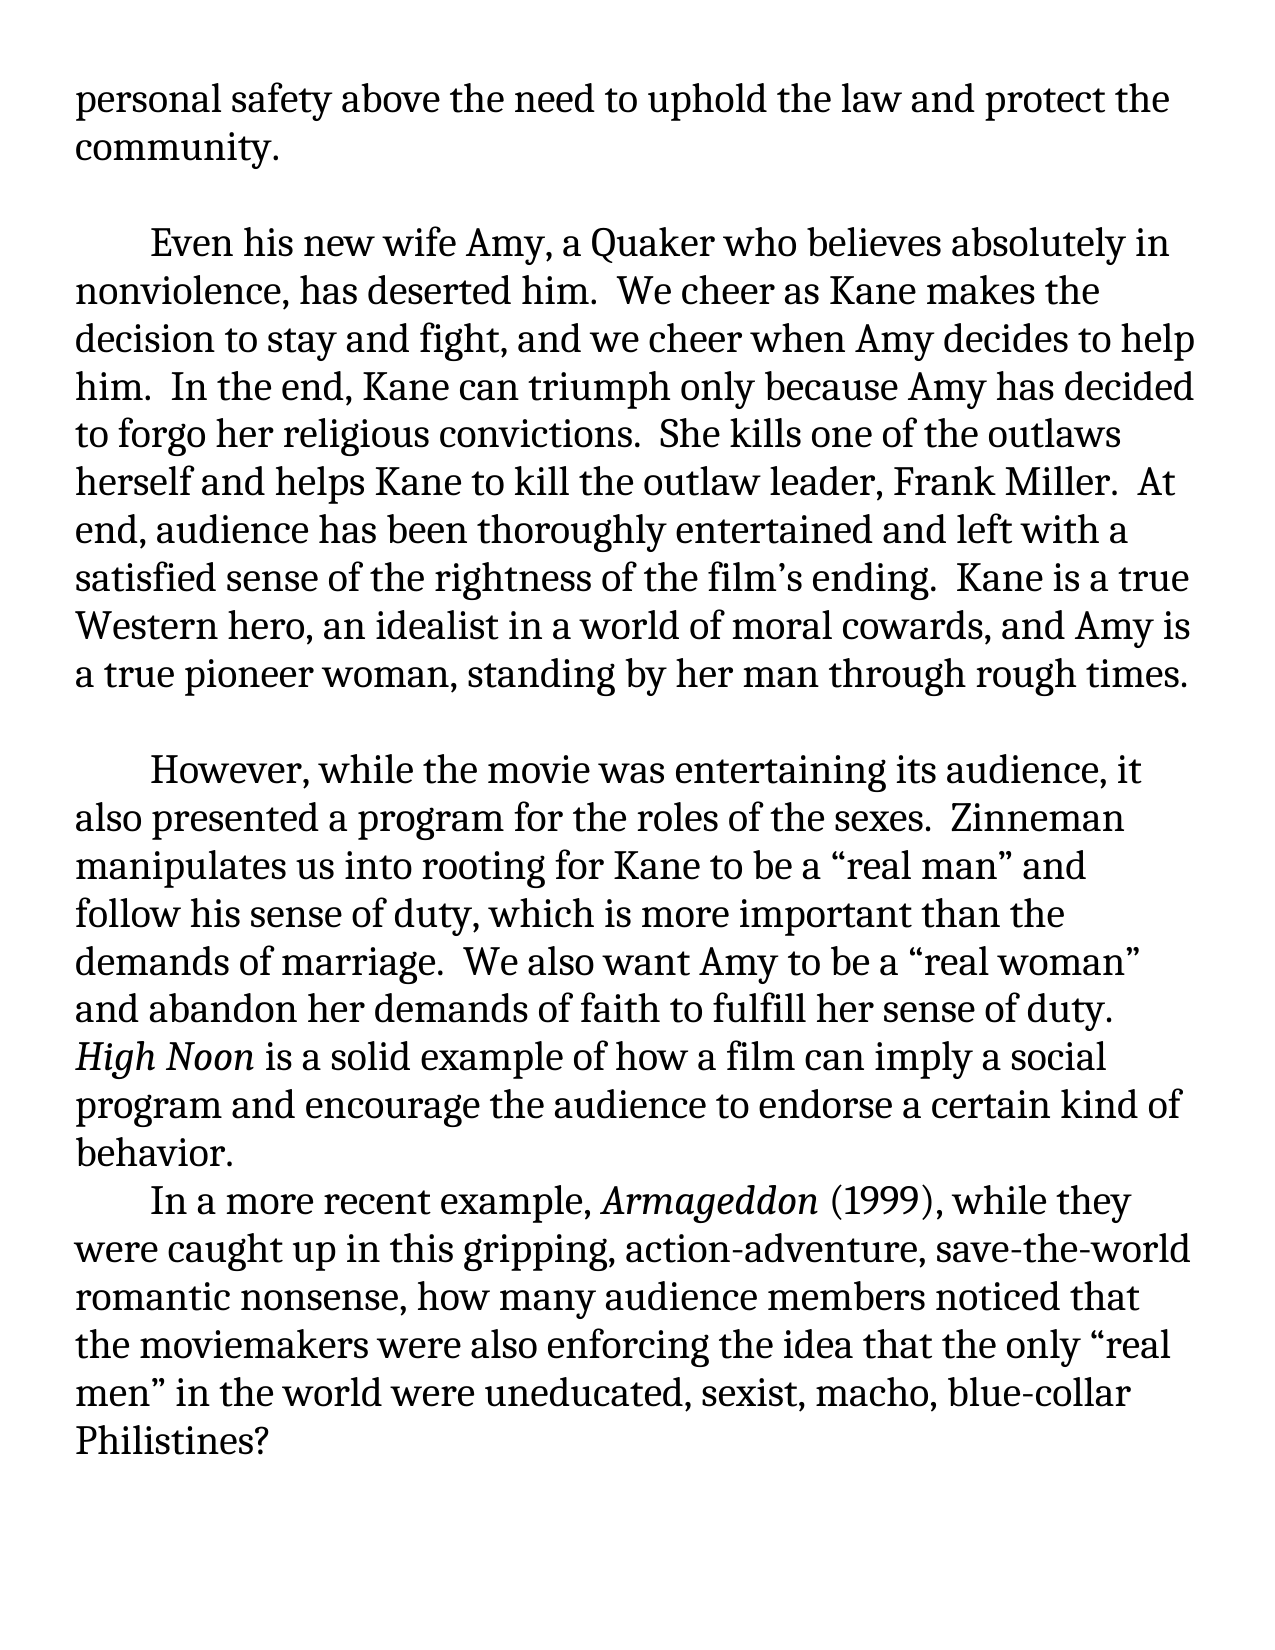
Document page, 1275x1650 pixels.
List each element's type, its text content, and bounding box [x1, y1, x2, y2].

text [75, 75, 1200, 171]
text However, while the movie was entertaining its audience, it also presented a program for the roles of the sexes. Zinneman manipulates us into rooting for Kane to be a “real man” and follow his sense of duty, which is more important than the demands of marriage. We also want Amy to be a “real woman” and abandon her demands of faith to fulfill her sense of duty. High Noon is a solid example of how a film can imply a social program and encourage the audience to endorse a certain kind of behavior. [75, 746, 1200, 1177]
text Even his new wife Amy, a Quaker who believes absolutely in nonviolence, has deserted him. We cheer as Kane makes the decision to stay and fight, and we cheer when Amy decides to help him. In the end, Kane can triumph only because Amy has decided to forgo her religious convictions. She kills one of the outlaws herself and helps Kane to kill the outlaw leader, Frank Miller. At end, audience has been thoroughly entertained and left with a satisfied sense of the rightness of the film’s ending. Kane is a true Western hero, an idealist in a world of moral cowards, and Amy is a true pioneer woman, standing by her man through rough times. [75, 219, 1200, 698]
text In a more recent example, Armageddon (1999), while they were caught up in this gripping, action-adventure, save-the-world romantic nonsense, how many audience members noticed that the moviemakers were also enforcing the idea that the only “real men” in the world were uneducated, sexist, macho, blue-collar Philistines? [75, 1177, 1200, 1464]
